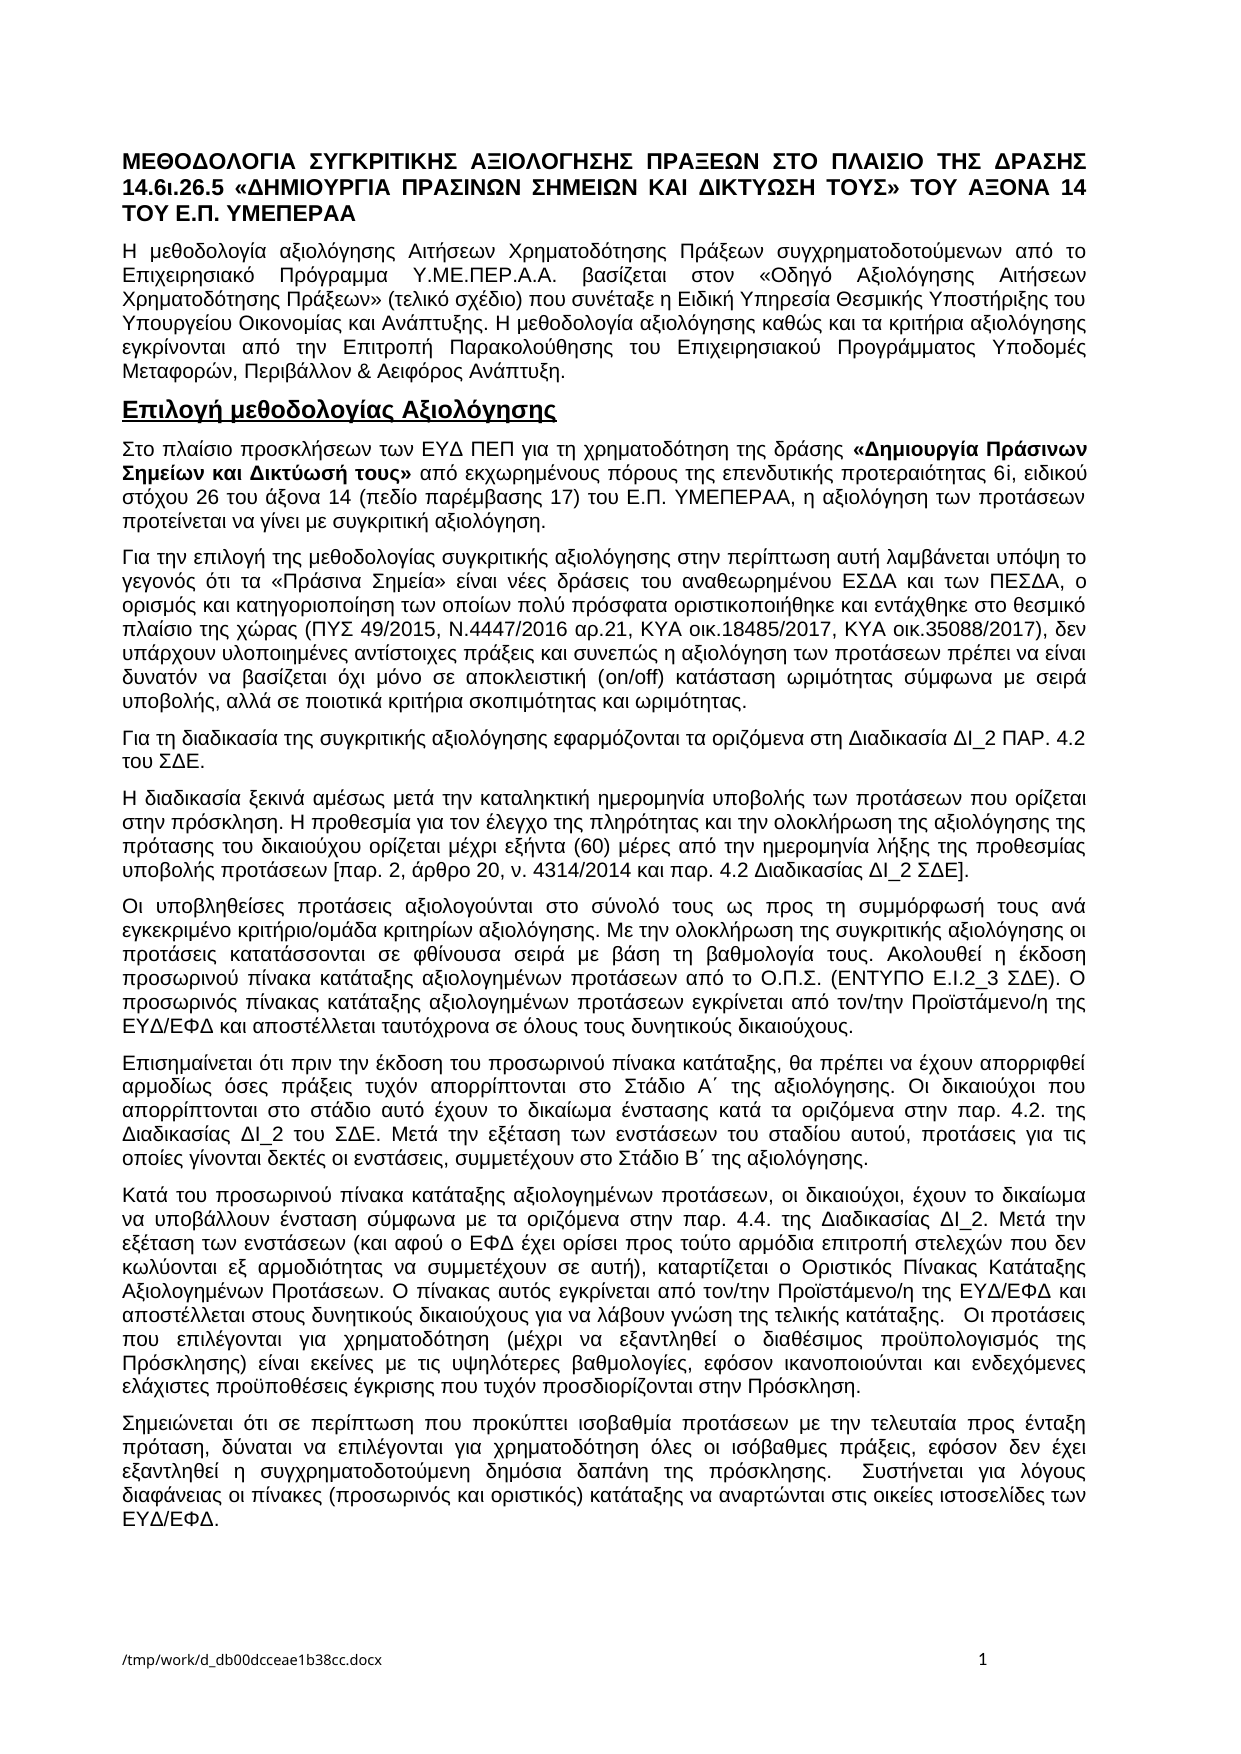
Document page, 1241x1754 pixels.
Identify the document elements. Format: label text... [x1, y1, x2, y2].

text Για τη διαδικασία της συγκριτικής αξιολόγησης εφαρμόζονται τα οριζόμενα στη Διαδικασία ΔΙ_2 ΠΑΡ. 4.2 του ΣΔΕ. [122, 725, 1087, 773]
text Επιλογή μεθοδολογίας Αξιολόγησης [122, 396, 1087, 424]
text Σημειώνεται ότι σε περίπτωση που προκύπτει ισοβαθμία προτάσεων με την τελευταία προς ένταξη πρόταση, δύναται να επιλέγονται για χρηματοδότηση όλες οι ισόβαθμες πράξεις, εφόσον δεν έχει εξαντληθεί η συγχρηματοδοτούμενη δημόσια δαπάνη της πρόσκλησης. Συστήνεται για λόγους διαφάνειας οι πίνακες (προσωρινός και οριστικός) κατάταξης να αναρτώνται στις οικείες ιστοσελίδες των ΕΥΔ/ΕΦΔ. [122, 1411, 1087, 1531]
text Η διαδικασία ξεκινά αμέσως μετά την καταληκτική ημερομηνία υποβολής των προτάσεων που ορίζεται στην πρόσκληση. Η προθεσμία για τον έλεγχο της πληρότητας και την ολοκλήρωση της αξιολόγησης της πρότασης του δικαιούχου ορίζεται μέχρι εξήντα (60) μέρες από την ημερομηνία λήξης της προθεσμίας υποβολής προτάσεων [παρ. 2, άρθρο 20, ν. 4314/2014 και παρ. 4.2 Διαδικασίας ΔΙ_2 ΣΔΕ]. [122, 786, 1087, 882]
text Στο πλαίσιο προσκλήσεων των ΕΥΔ ΠΕΠ για τη χρηματοδότηση της δράσης «Δημιουργία Πράσινων Σημείων και Δικτύωσή τους» από εκχωρημένους πόρους της επενδυτικής προτεραιότητας 6i, ειδικού στόχου 26 του άξονα 14 (πεδίο παρέμβασης 17) του Ε.Π. ΥΜΕΠΕΡΑΑ, η αξιολόγηση των προτάσεων προτείνεται να γίνει με συγκριτική αξιολόγηση. [122, 437, 1087, 533]
text Κατά του προσωρινού πίνακα κατάταξης αξιολογημένων προτάσεων, οι δικαιούχοι, έχουν το δικαίωμα να υποβάλλουν ένσταση σύμφωνα με τα οριζόμενα στην παρ. 4.4. της Διαδικασίας ΔΙ_2. Μετά την εξέταση των ενστάσεων (και αφού ο ΕΦΔ έχει ορίσει προς τούτο αρμόδια επιτροπή στελεχών που δεν κωλύονται εξ αρμοδιότητας να συμμετέχουν σε αυτή), καταρτίζεται ο Οριστικός Πίνακας Κατάταξης Αξιολογημένων Προτάσεων. Ο πίνακας αυτός εγκρίνεται από τον/την Προϊστάμενο/η της ΕΥΔ/ΕΦΔ και αποστέλλεται στους δυνητικούς δικαιούχους για να λάβουν γνώση της τελικής κατάταξης. Οι προτάσεις που επιλέγονται για χρηματοδότηση (μέχρι να εξαντληθεί ο διαθέσιμος προϋπολογισμός της Πρόσκλησης) είναι εκείνες με τις υψηλότερες βαθμολογίες, εφόσον ικανοποιούνται και ενδεχόμενες ελάχιστες προϋποθέσεις έγκρισης που τυχόν προσδιορίζονται στην Πρόσκληση. [122, 1183, 1087, 1398]
text Επισημαίνεται ότι πριν την έκδοση του προσωρινού πίνακα κατάταξης, θα πρέπει να έχουν απορριφθεί αρμοδίως όσες πράξεις τυχόν απορρίπτονται στο Στάδιο Α΄ της αξιολόγησης. Οι δικαιούχοι που απορρίπτονται στο στάδιο αυτό έχουν το δικαίωμα ένστασης κατά τα οριζόμενα στην παρ. 4.2. της Διαδικασίας ΔΙ_2 του ΣΔΕ. Μετά την εξέταση των ενστάσεων του σταδίου αυτού, προτάσεις για τις οποίες γίνονται δεκτές οι ενστάσεις, συμμετέχουν στο Στάδιο Β΄ της αξιολόγησης. [122, 1050, 1087, 1170]
text ΜΕΘΟΔΟΛΟΓΙΑ ΣΥΓΚΡΙΤΙΚΗΣ ΑΞΙΟΛΟΓΗΣΗΣ ΠΡΑΞΕΩΝ ΣΤΟ ΠΛΑΙΣΙΟ ΤΗΣ ΔΡΑΣΗΣ 14.6ι.26.5 «ΔΗΜΙΟΥΡΓΙΑ ΠΡΑΣΙΝΩΝ ΣΗΜΕΙΩΝ ΚΑΙ ΔΙΚΤΥΩΣΗ ΤΟΥΣ» ΤΟΥ ΑΞΟΝΑ 14 ΤΟΥ Ε.Π. ΥΜΕΠΕΡΑΑ [122, 148, 1087, 227]
text Για την επιλογή της μεθοδολογίας συγκριτικής αξιολόγησης στην περίπτωση αυτή λαμβάνεται υπόψη το γεγονός ότι τα «Πράσινα Σημεία» είναι νέες δράσεις του αναθεωρημένου ΕΣΔΑ και των ΠΕΣΔΑ, ο ορισμός και κατηγοριοποίηση των οποίων πολύ πρόσφατα οριστικοποιήθηκε και εντάχθηκε στο θεσμικό πλαίσιο της χώρας (ΠΥΣ 49/2015, Ν.4447/2016 αρ.21, ΚΥΑ οικ.18485/2017, ΚΥΑ οικ.35088/2017), δεν υπάρχουν υλοποιημένες αντίστοιχες πράξεις και συνεπώς η αξιολόγηση των προτάσεων πρέπει να είναι δυνατόν να βασίζεται όχι μόνο σε αποκλειστική (on/off) κατάσταση ωριμότητας σύμφωνα με σειρά υποβολής, αλλά σε ποιοτικά κριτήρια σκοπιμότητας και ωριμότητας. [122, 545, 1087, 713]
text Η μεθοδολογία αξιολόγησης Αιτήσεων Χρηματοδότησης Πράξεων συγχρηματοδοτούμενων από το Επιχειρησιακό Πρόγραμμα Υ.ΜΕ.ΠΕΡ.Α.Α. βασίζεται στον «Οδηγό Αξιολόγησης Αιτήσεων Χρηματοδότησης Πράξεων» (τελικό σχέδιο) που συνέταξε η Ειδική Υπηρεσία Θεσμικής Υποστήριξης του Υπουργείου Οικονομίας και Ανάπτυξης. Η μεθοδολογία αξιολόγησης καθώς και τα κριτήρια αξιολόγησης εγκρίνονται από την Επιτροπή Παρακολούθησης του Επιχειρησιακού Προγράμματος Υποδομές Μεταφορών, Περιβάλλον & Αειφόρος Ανάπτυξη. [122, 239, 1087, 383]
text Οι υποβληθείσες προτάσεις αξιολογούνται στο σύνολό τους ως προς τη συμμόρφωσή τους ανά εγκεκριμένο κριτήριο/ομάδα κριτηρίων αξιολόγησης. Με την ολοκλήρωση της συγκριτικής αξιολόγησης οι προτάσεις κατατάσσονται σε φθίνουσα σειρά με βάση τη βαθμολογία τους. Ακολουθεί η έκδοση προσωρινού πίνακα κατάταξης αξιολογημένων προτάσεων από το Ο.Π.Σ. (ΕΝΤΥΠΟ Ε.Ι.2_3 ΣΔΕ). Ο προσωρινός πίνακας κατάταξης αξιολογημένων προτάσεων εγκρίνεται από τον/την Προϊστάμενο/η της ΕΥΔ/ΕΦΔ και αποστέλλεται ταυτόχρονα σε όλους τους δυνητικούς δικαιούχους. [122, 894, 1087, 1038]
